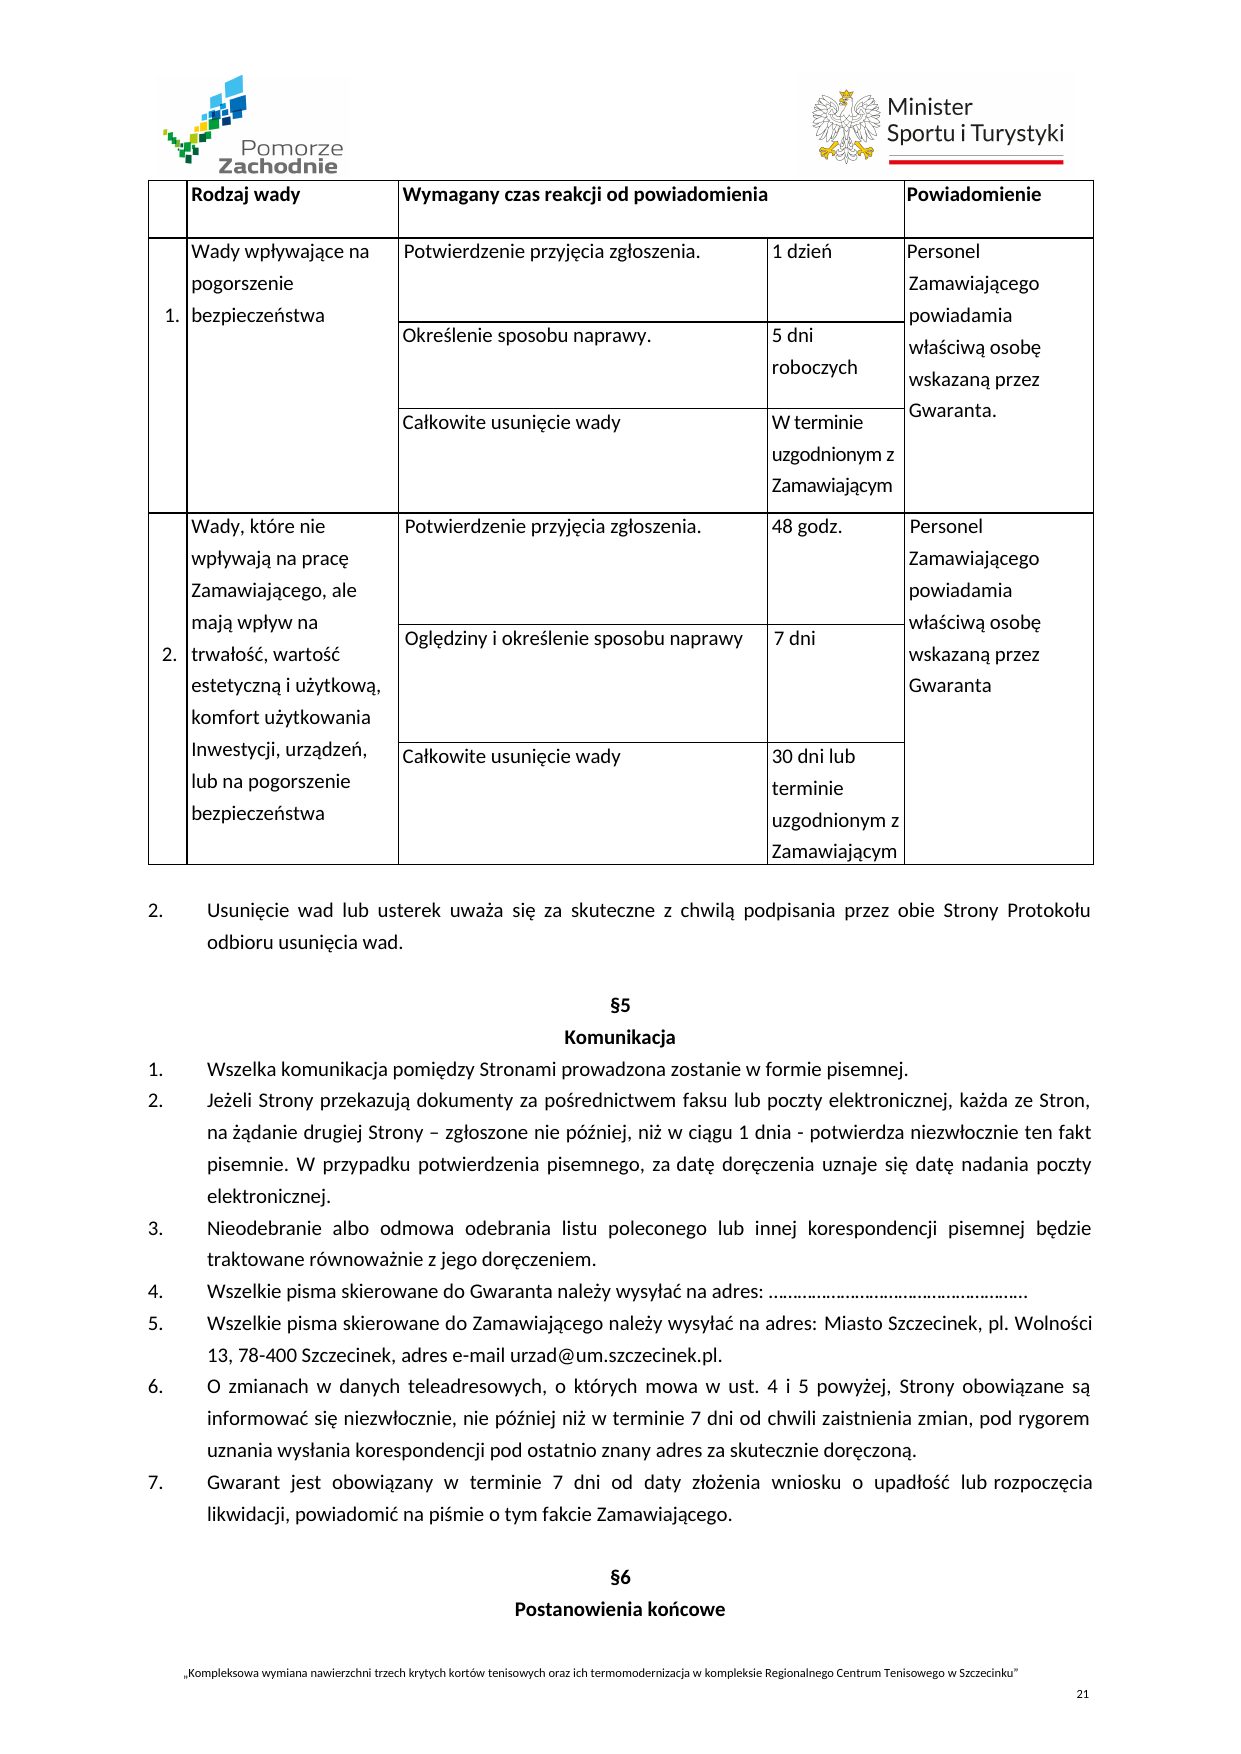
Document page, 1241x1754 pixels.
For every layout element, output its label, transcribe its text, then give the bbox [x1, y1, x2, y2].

table_header Wymagany czas reakcji od powiadomienia [399, 181, 904, 237]
list Wszelkie pisma skierowane do Zamawiającego należy wysyłać na adres: Miasto Szczecinek, pl. Wolności 13, 78-400 Szczecinek, adres e-mail urzad@um.szczecinek.pl. [148, 1310, 1093, 1367]
text §6 [148, 1564, 1093, 1590]
table_cell Całkowite usunięcie wady [399, 409, 767, 512]
table_cell 48 godz. [768, 514, 904, 624]
list Wszelka komunikacja pomiędzy Stronami prowadzona zostanie w formie pisemnej. [148, 1056, 1093, 1081]
table_cell 5 dni roboczych [768, 323, 904, 408]
text §5 [148, 992, 1093, 1018]
table_cell Oględziny i określenie sposobu naprawy [399, 625, 767, 742]
table_cell W terminie uzgodnionym z Zamawiającym [768, 409, 904, 512]
table_cell Potwierdzenie przyjęcia zgłoszenia. [399, 514, 767, 624]
table_header Powiadomienie [905, 181, 1093, 237]
table_cell Określenie sposobu naprawy. [399, 323, 767, 408]
table_cell [905, 742, 1093, 864]
table_cell 2. [149, 514, 186, 864]
table_cell Personel Zamawiającego powiadamia właściwą osobę wskazaną przez Gwaranta. [905, 239, 1093, 512]
picture [796, 73, 1078, 180]
table_cell Wady, które nie wpływają na pracę Zamawiającego, ale mają wpływ na trwałość, wartość estetyczną i użytkową, komfort użytkowania Inwestycji, urządzeń, lub na pogorszenie bezpieczeństwa [188, 514, 398, 864]
table_cell Wady wpływające na pogorszenie bezpieczeństwa [188, 239, 398, 512]
table_cell 7 dni [768, 625, 904, 742]
text Postanowienia końcowe [148, 1596, 1093, 1621]
text Komunikacja [148, 1024, 1093, 1049]
table_cell Potwierdzenie przyjęcia zgłoszenia. [399, 239, 767, 321]
table_cell Personel Zamawiającego powiadamia właściwą osobę wskazaną przez Gwaranta [905, 514, 1093, 742]
list Nieodebranie albo odmowa odebrania listu poleconego lub innej korespondencji pisemnej będzie traktowane równoważnie z jego doręczeniem. [148, 1215, 1093, 1272]
list O zmianach w danych teleadresowych, o których mowa w ust. 4 i 5 powyżej, Strony obowiązane są informować się niezwłocznie, nie później niż w terminie 7 dni od chwili zaistnienia zmian, pod rygorem uznania wysłania korespondencji pod ostatnio znany adres za skutecznie doręczoną. [148, 1374, 1093, 1463]
table_cell 1. [149, 239, 186, 512]
table_header [149, 181, 186, 237]
list Usunięcie wad lub usterek uważa się za skuteczne z chwilą podpisania przez obie Strony Protokołu odbioru usunięcia wad. [148, 897, 1093, 954]
list Jeżeli Strony przekazują dokumenty za pośrednictwem faksu lub poczty elektronicznej, każda ze Stron, na żądanie drugiej Strony – zgłoszone nie później, niż w ciągu 1 dnia - potwierdza niezwłocznie ten fakt pisemnie. W przypadku potwierdzenia pisemnego, za datę doręczenia uznaje się datę nadania poczty elektronicznej. [148, 1088, 1093, 1208]
picture [154, 75, 350, 180]
table_cell Całkowite usunięcie wady [399, 743, 767, 864]
table_cell 30 dni lub terminie uzgodnionym z Zamawiającym [768, 743, 904, 864]
table_header Rodzaj wady [188, 181, 398, 237]
list Wszelkie pisma skierowane do Gwaranta należy wysyłać na adres: ……………………………………………… [148, 1278, 1093, 1304]
list Gwarant jest obowiązany w terminie 7 dni od daty złożenia wniosku o upadłość lub rozpoczęcia likwidacji, powiadomić na piśmie o tym fakcie Zamawiającego. [148, 1469, 1093, 1526]
table_cell 1 dzień [768, 239, 904, 321]
